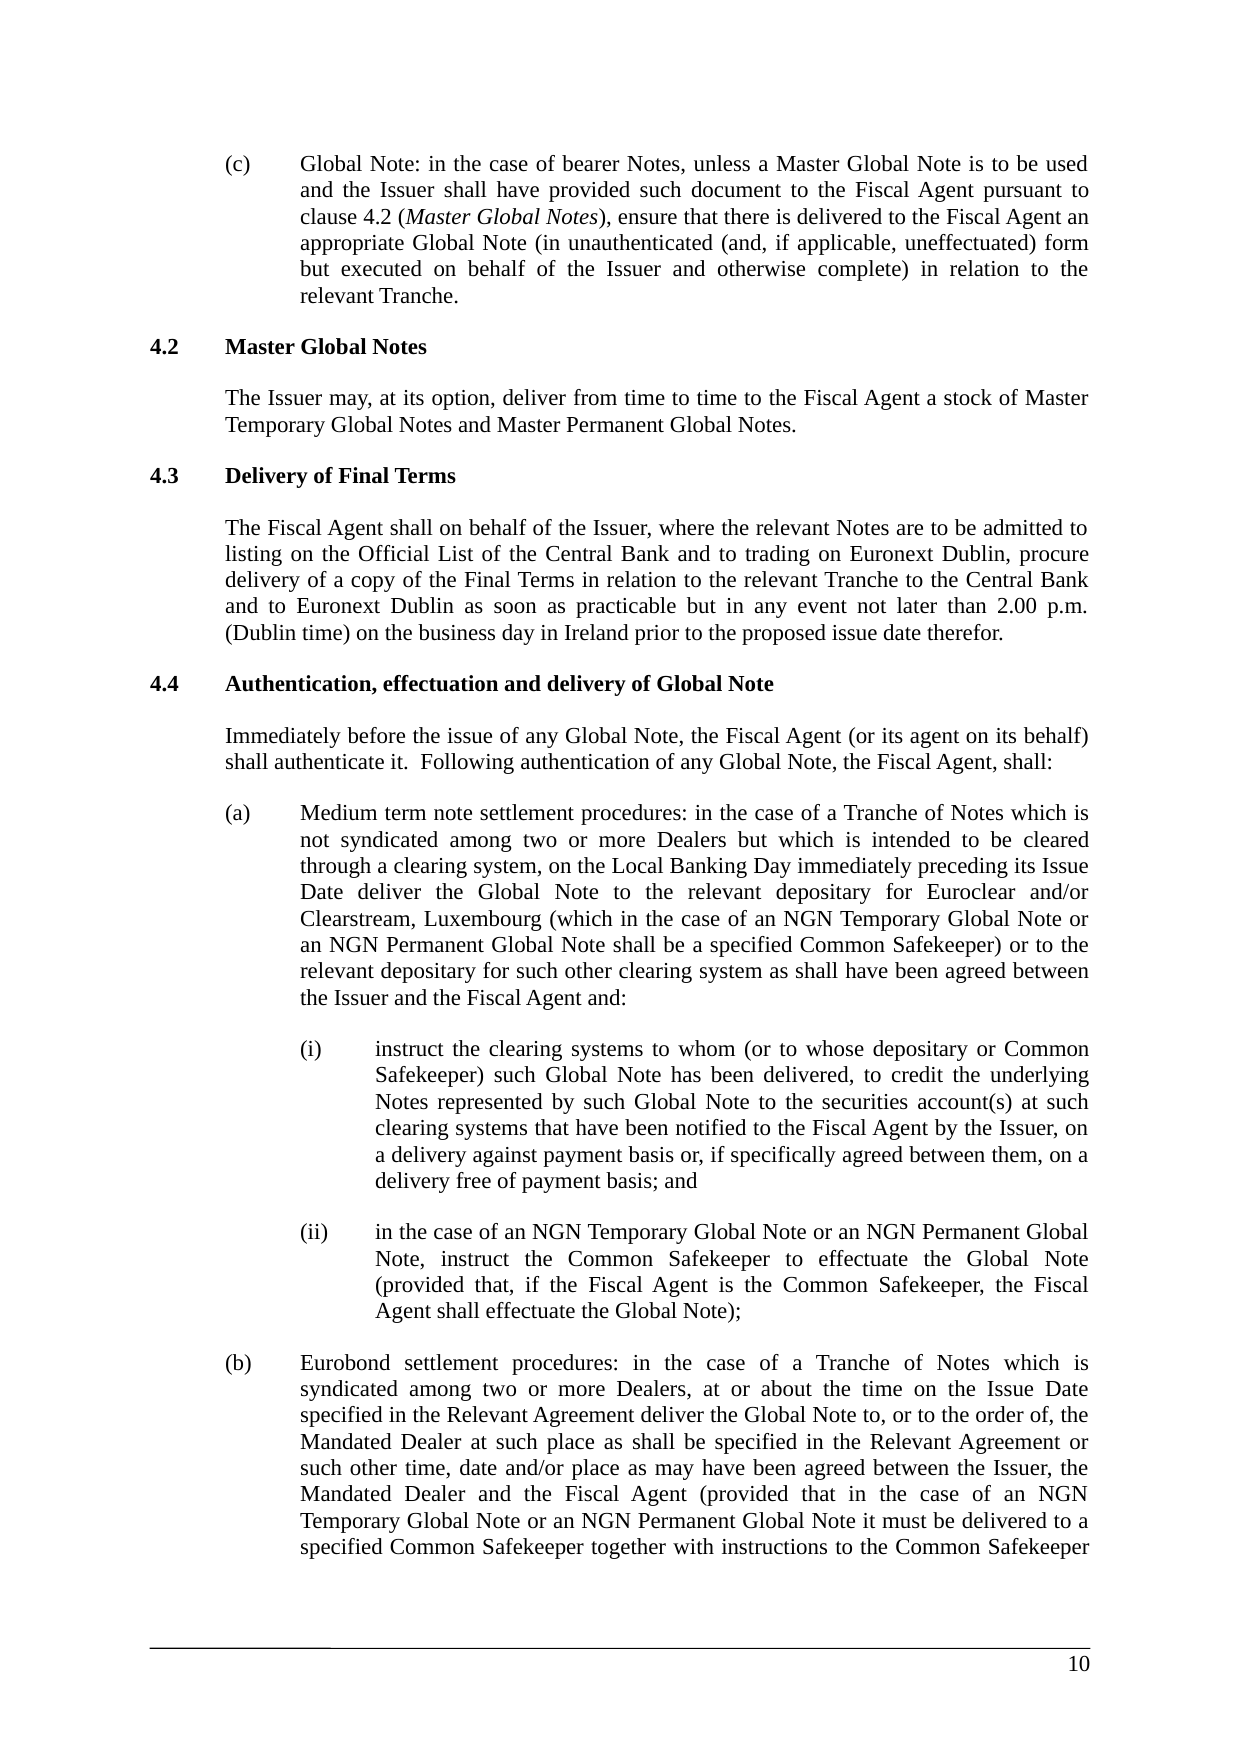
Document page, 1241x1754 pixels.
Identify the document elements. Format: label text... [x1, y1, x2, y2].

subtitle Authentication, effectuation and delivery of Global Note [150, 670, 1090, 697]
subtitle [225, 1349, 1090, 1559]
subtitle Master Global Notes [150, 333, 1090, 359]
subtitle Medium term note settlement procedures: in the case of a Tranche of Notes which is not syndicated among two or more Dealers but which is intended to be cleared through a clearing system, on the Local Banking Day immediately preceding its Issue Date deliver the Global Note to the relevant depositary for Euroclear and/or Clearstream, Luxembourg (which in the case of an NGN Temporary Global Note or an NGN Permanent Global Note shall be a specified Common Safekeeper) or to the relevant depositary for such other clearing system as shall have been agreed between the Issuer and the Fiscal Agent and: [225, 799, 1090, 1010]
subtitle Global Note: in the case of bearer Notes, unless a Master Global Note is to be used and the Issuer shall have provided such document to the Fiscal Agent pursuant to clause 4.2 (Master Global Notes), ensure that there is delivered to the Fiscal Agent an appropriate Global Note (in unauthenticated (and, if applicable, uneffectuated) form but executed on behalf of the Issuer and otherwise complete) in relation to the relevant Tranche. [225, 150, 1090, 308]
text Immediately before the issue of any Global Note, the Fiscal Agent (or its agent on its behalf) shall authenticate it. Following authentication of any Global Note, the Fiscal Agent, shall: [225, 722, 1090, 774]
subtitle instruct the clearing systems to whom (or to whose depositary or Common Safekeeper) such Global Note has been delivered, to credit the underlying Notes represented by such Global Note to the securities account(s) at such clearing systems that have been notified to the Fiscal Agent by the Issuer, on a delivery against payment basis or, if specifically agreed between them, on a delivery free of payment basis; and [300, 1035, 1090, 1193]
subtitle Delivery of Final Terms [150, 462, 1090, 488]
text The Issuer may, at its option, deliver from time to time to the Fiscal Agent a stock of Master Temporary Global Notes and Master Permanent Global Notes. [225, 384, 1090, 437]
text The Fiscal Agent shall on behalf of the Issuer, where the relevant Notes are to be admitted to listing on the Official List of the Central Bank and to trading on Euronext Dublin, procure delivery of a copy of the Final Terms in relation to the relevant Tranche to the Central Bank and to Euronext Dublin as soon as practicable but in any event not later than 2.00 p.m. (Dublin time) on the business day in Ireland prior to the proposed issue date therefor. [225, 513, 1090, 645]
subtitle in the case of an NGN Temporary Global Note or an NGN Permanent Global Note, instruct the Common Safekeeper to effectuate the Global Note (provided that, if the Fiscal Agent is the Common Safekeeper, the Fiscal Agent shall effectuate the Global Note); [300, 1218, 1090, 1324]
